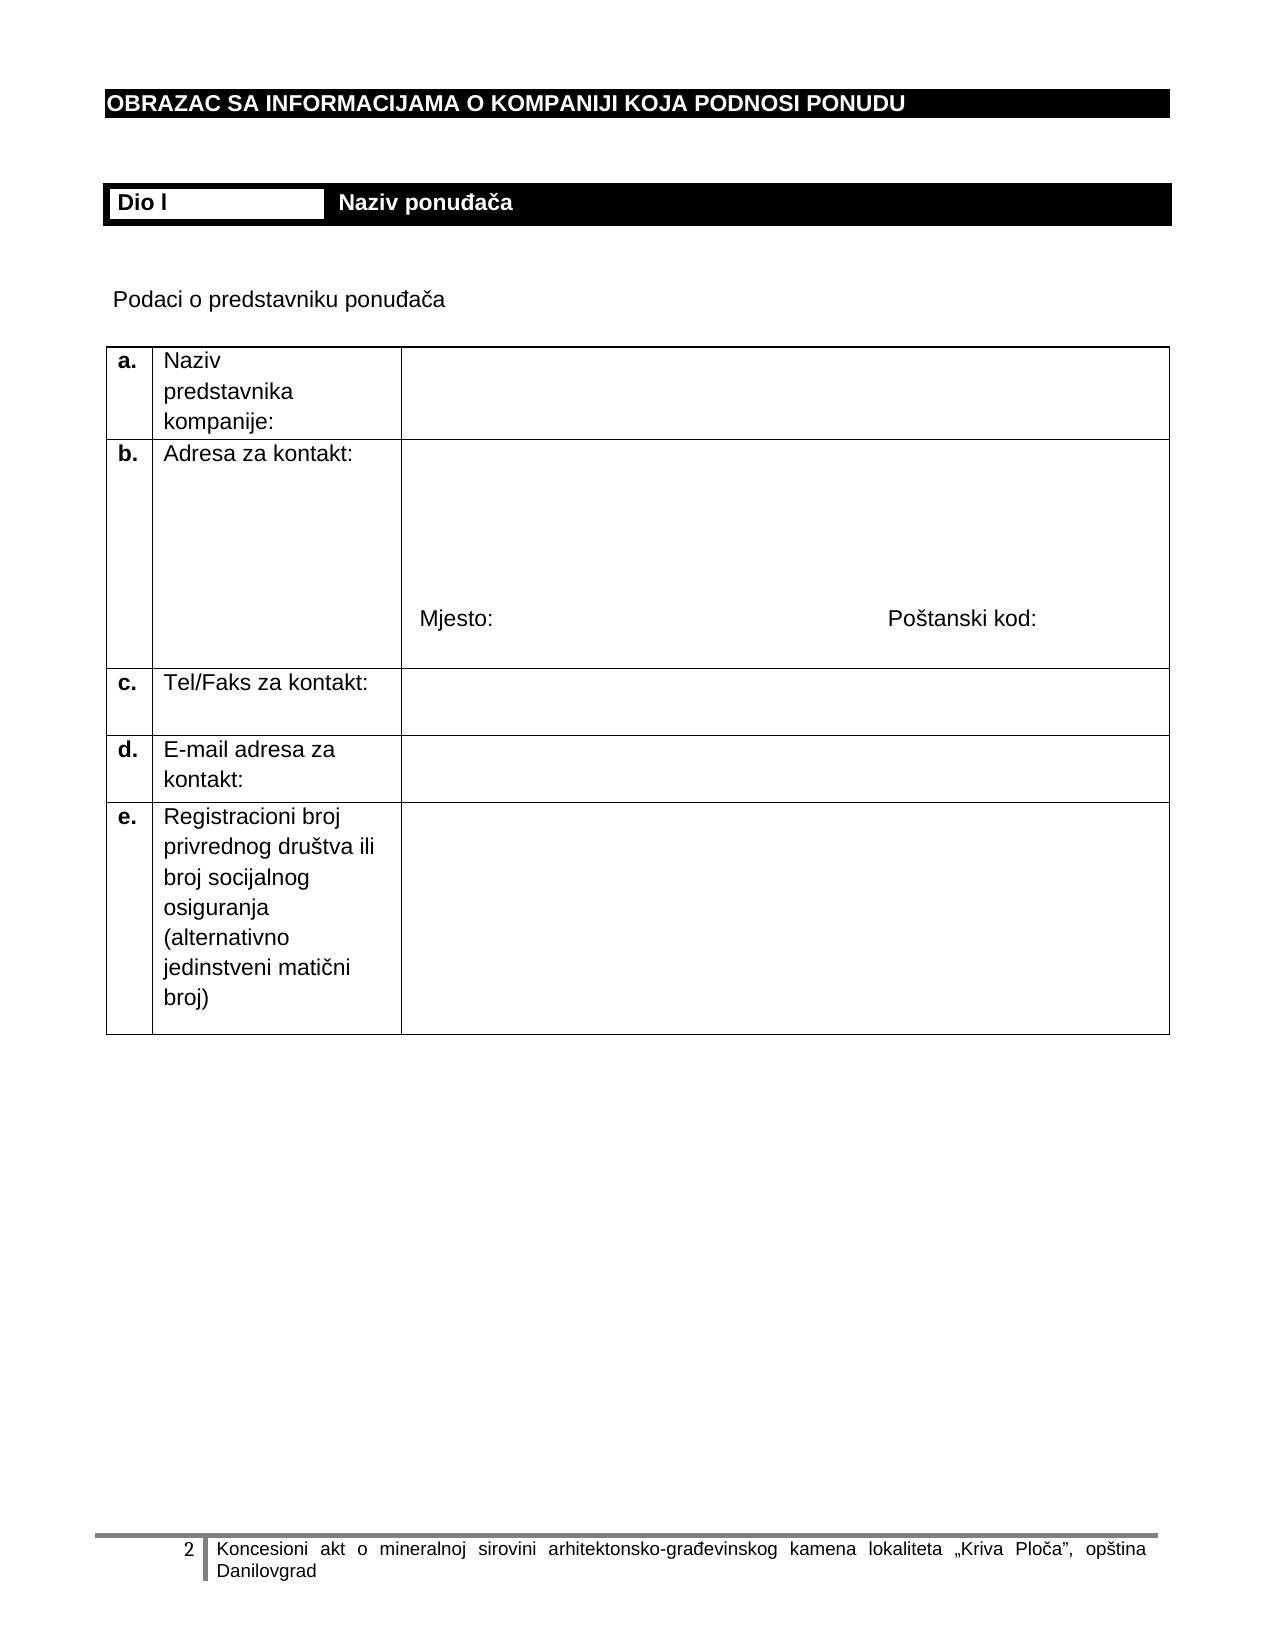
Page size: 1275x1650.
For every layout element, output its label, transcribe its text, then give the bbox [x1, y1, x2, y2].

table_cell c. [107, 669, 152, 735]
table_cell E-mail adresa za kontakt: [153, 736, 401, 802]
table_header [402, 348, 1169, 438]
table_header a. [107, 348, 152, 438]
text Podaci o predstavniku ponuđača [106, 286, 1169, 312]
table_cell [402, 803, 1169, 1034]
table_cell [402, 736, 1169, 802]
table_header Naziv predstavnika kompanije: [153, 348, 401, 438]
table_cell d. [107, 736, 152, 802]
table_cell Mjesto: Poštanski kod: [402, 440, 1169, 668]
table_cell Tel/Faks za kontakt: [153, 669, 401, 735]
table_cell e. [107, 803, 152, 1034]
table_cell Registracioni broj privrednog društva ili broj socijalnog osiguranja (alternativno jedinstveni matični broj) [153, 803, 401, 1034]
table_cell Adresa za kontakt: [153, 440, 401, 668]
text OBRAZAC SA INFORMACIJAMA O KOMPANIJI KOJA PODNOSI PONUDU [106, 90, 1169, 117]
table_cell [402, 669, 1169, 735]
table_cell b. [107, 440, 152, 668]
table_header Naziv ponuđača [330, 189, 1166, 219]
table_header Dio l [110, 189, 324, 219]
